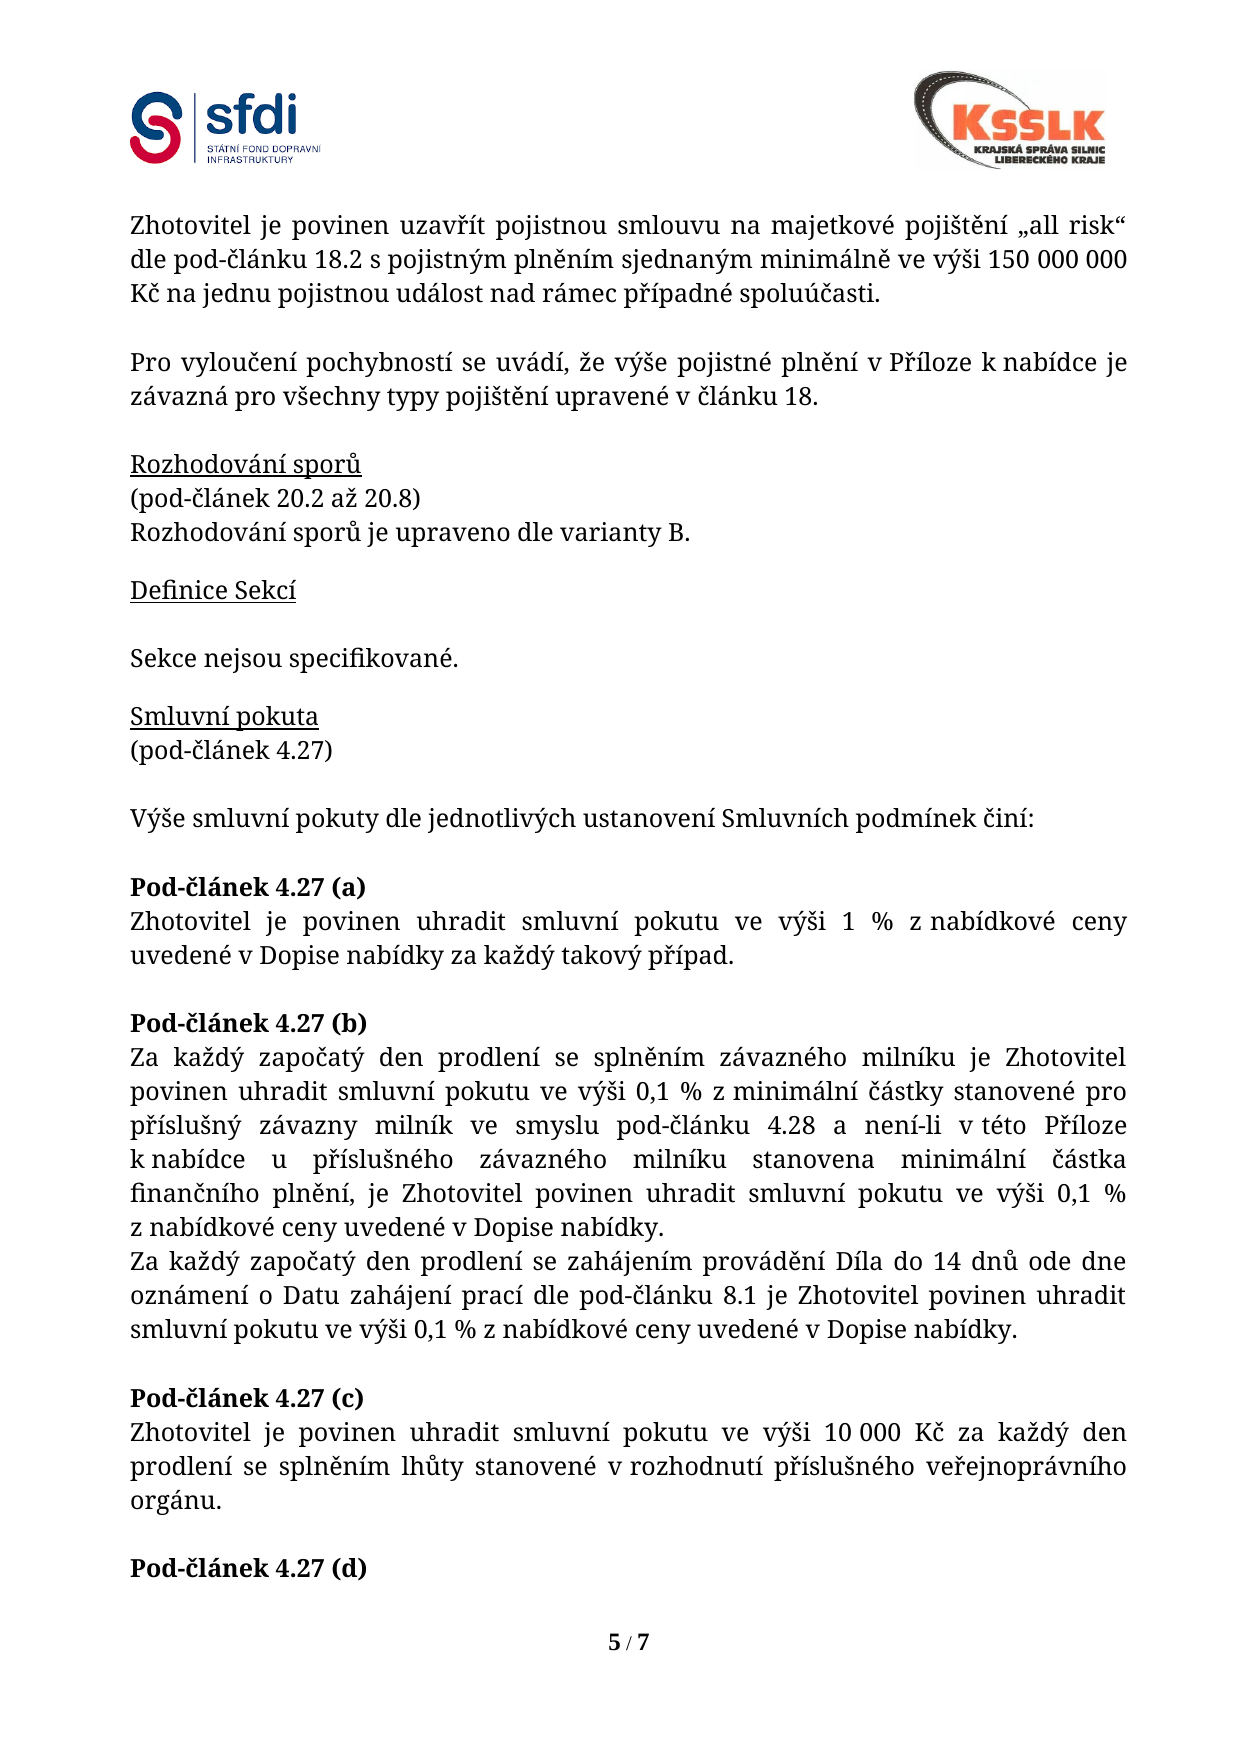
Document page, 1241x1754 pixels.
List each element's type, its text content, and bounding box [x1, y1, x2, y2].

text Definice Sekcí [130, 573, 1127, 607]
picture [129, 73, 321, 182]
picture [913, 69, 1106, 170]
text Sekce nejsou specifikované. [130, 641, 1127, 675]
text Za každý započatý den prodlení se zahájením provádění Díla do 14 dnů ode dne oznámení o Datu zahájení prací dle pod-článku 8.1 je Zhotovitel povinen uhradit smluvní pokutu ve výši 0,1 % z nabídkové ceny uvedené v Dopise nabídky. [130, 1244, 1127, 1346]
text Pod-článek 4.27 (c) [130, 1380, 1127, 1414]
text Zhotovitel je povinen uzavřít pojistnou smlouvu na majetkové pojištění „all risk“ dle pod-článku 18.2 s pojistným plněním sjednaným minimálně ve výši 150 000 000 Kč na jednu pojistnou událost nad rámec případné spoluúčasti. [130, 208, 1127, 310]
text Rozhodování sporů [130, 446, 1127, 481]
text Pro vyloučení pochybností se uvádí, že výše pojistné plnění v Příloze k nabídce je závazná pro všechny typy pojištění upravené v článku 18. [130, 344, 1127, 412]
text Smluvní pokuta [130, 699, 1127, 733]
list Výše smluvní pokuty dle jednotlivých ustanovení Smluvních podmínek činí: [130, 801, 1127, 835]
text (pod-článek 20.2 až 20.8) [130, 481, 1127, 514]
text Pod-článek 4.27 (a) [130, 869, 1127, 903]
text Za každý započatý den prodlení se splněním závazného milníku je Zhotovitel povinen uhradit smluvní pokutu ve výši 0,1 % z minimální částky stanovené pro příslušný závazny milník ve smyslu pod-článku 4.28 a není-li v této Příloze k nabídce u příslušného závazného milníku stanovena minimální částka finančního plnění, je Zhotovitel povinen uhradit smluvní pokutu ve výši 0,1 % z nabídkové ceny uvedené v Dopise nabídky. [130, 1039, 1127, 1244]
text Pod-článek 4.27 (b) [130, 1006, 1127, 1039]
text Rozhodování sporů je upraveno dle varianty B. [130, 514, 1127, 549]
text Pod-článek 4.27 (d) [130, 1551, 1127, 1584]
text (pod-článek 4.27) [130, 733, 1127, 767]
text Zhotovitel je povinen uhradit smluvní pokutu ve výši 1 % z nabídkové ceny uvedené v Dopise nabídky za každý takový případ. [130, 903, 1127, 971]
text Zhotovitel je povinen uhradit smluvní pokutu ve výši 10 000 Kč za každý den prodlení se splněním lhůty stanovené v rozhodnutí příslušného veřejnoprávního orgánu. [130, 1414, 1127, 1516]
